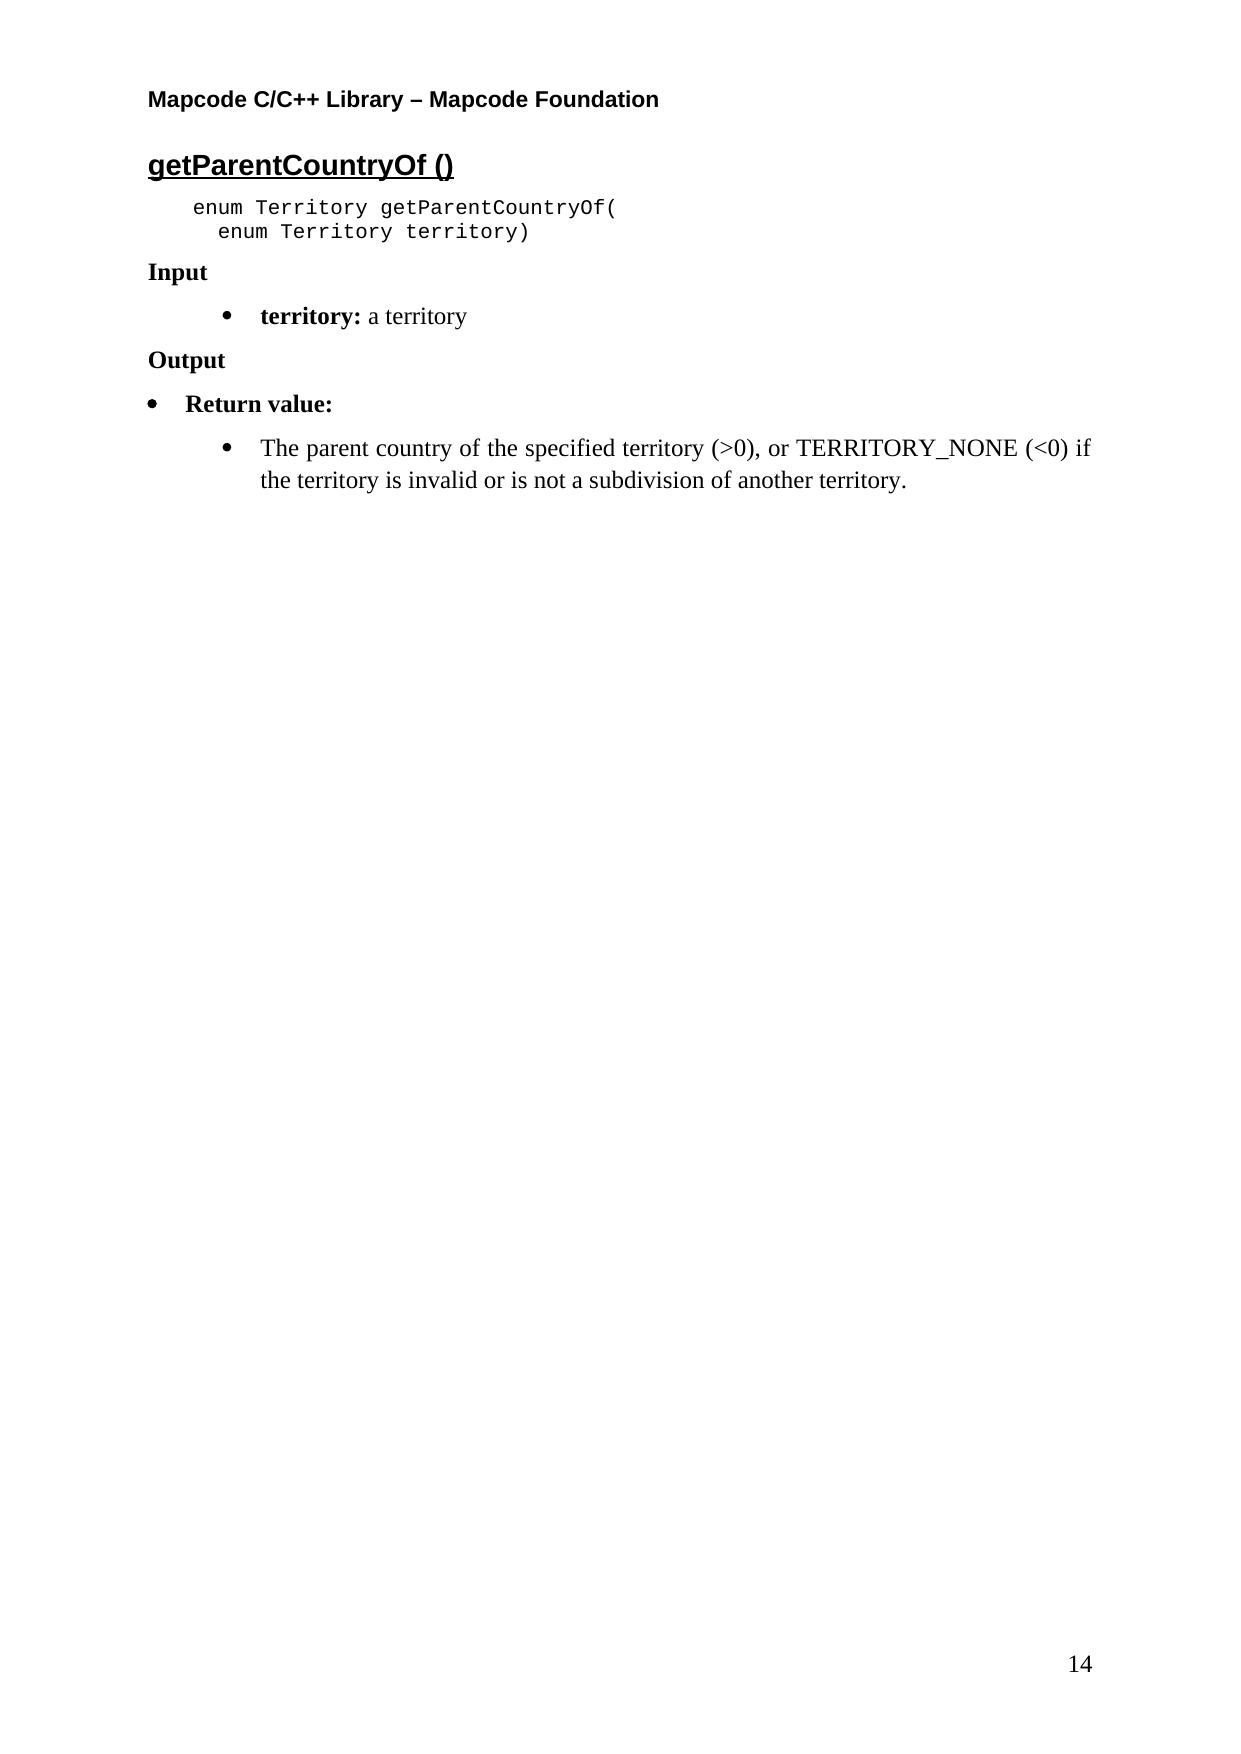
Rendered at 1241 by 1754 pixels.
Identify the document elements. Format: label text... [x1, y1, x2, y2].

text Output [148, 345, 1092, 374]
text enum Territory getParentCountryOf( [193, 197, 1092, 221]
text Input [148, 257, 1092, 286]
list The parent country of the specified territory (>0), or TERRITORY_NONE (<0) if the territory is invalid or is not a subdivision of another territory. [223, 433, 1092, 493]
subtitle getParentCountryOf () [148, 148, 1092, 181]
list Return value: [148, 389, 1092, 418]
text enum Territory territory) [193, 221, 1092, 244]
list territory: a territory [223, 301, 1092, 330]
